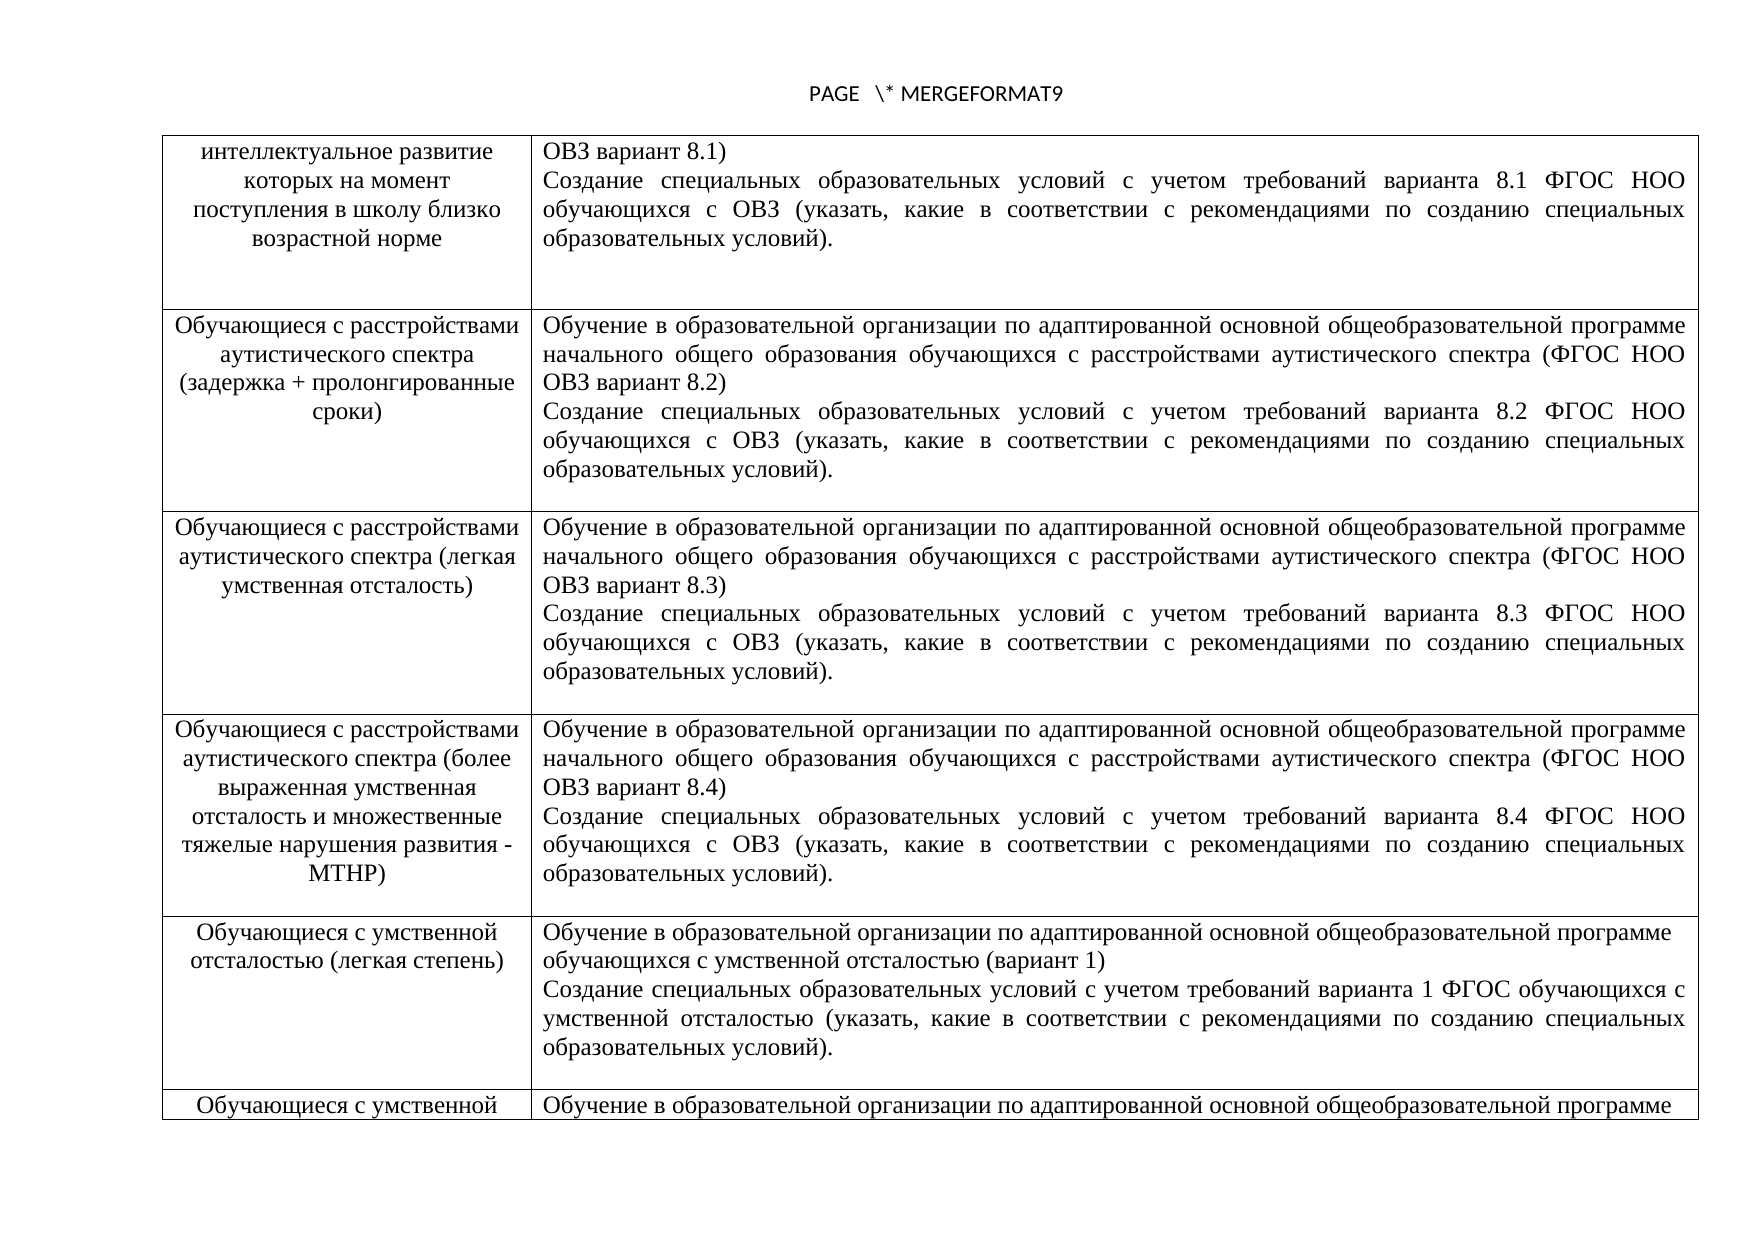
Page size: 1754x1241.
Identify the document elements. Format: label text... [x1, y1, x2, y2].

table_cell Обучающиеся с расстройствами аутистического спектра (задержка + пролонгированные сроки) [163, 310, 531, 511]
table_cell Обучение в образовательной организации по адаптированной основной общеобразовательной программе начального общего образования обучающихся с расстройствами аутистического спектра (ФГОС НОО ОВЗ вариант 8.3) Создание специальных образовательных условий с учетом требований варианта 8.3 ФГОС НОО обучающихся с ОВЗ (указать, какие в соответствии с рекомендациями по созданию специальных образовательных условий). [532, 512, 1698, 713]
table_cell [163, 136, 531, 309]
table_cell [532, 1090, 1698, 1119]
table_cell Обучающиеся с расстройствами аутистического спектра (легкая умственная отсталость) [163, 512, 531, 713]
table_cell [163, 1090, 531, 1119]
table_cell Обучающиеся с умственной отсталостью (легкая степень) [163, 917, 531, 1089]
table_cell Обучение в образовательной организации по адаптированной основной общеобразовательной программе начального общего образования обучающихся с расстройствами аутистического спектра (ФГОС НОО ОВЗ вариант 8.2) Создание специальных образовательных условий с учетом требований варианта 8.2 ФГОС НОО обучающихся с ОВЗ (указать, какие в соответствии с рекомендациями по созданию специальных образовательных условий). [532, 310, 1698, 511]
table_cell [532, 136, 1698, 309]
table_cell Обучение в образовательной организации по адаптированной основной общеобразовательной программе начального общего образования обучающихся с расстройствами аутистического спектра (ФГОС НОО ОВЗ вариант 8.4) Создание специальных образовательных условий с учетом требований варианта 8.4 ФГОС НОО обучающихся с ОВЗ (указать, какие в соответствии с рекомендациями по созданию специальных образовательных условий). [532, 715, 1698, 916]
table_cell Обучающиеся с расстройствами аутистического спектра (более выраженная умственная отсталость и множественные тяжелые нарушения развития - МТНР) [163, 715, 531, 916]
table_cell Обучение в образовательной организации по адаптированной основной общеобразовательной программе обучающихся с умственной отсталостью (вариант 1) Создание специальных образовательных условий с учетом требований варианта 1 ФГОС обучающихся с умственной отсталостью (указать, какие в соответствии с рекомендациями по созданию специальных образовательных условий). [532, 917, 1698, 1089]
